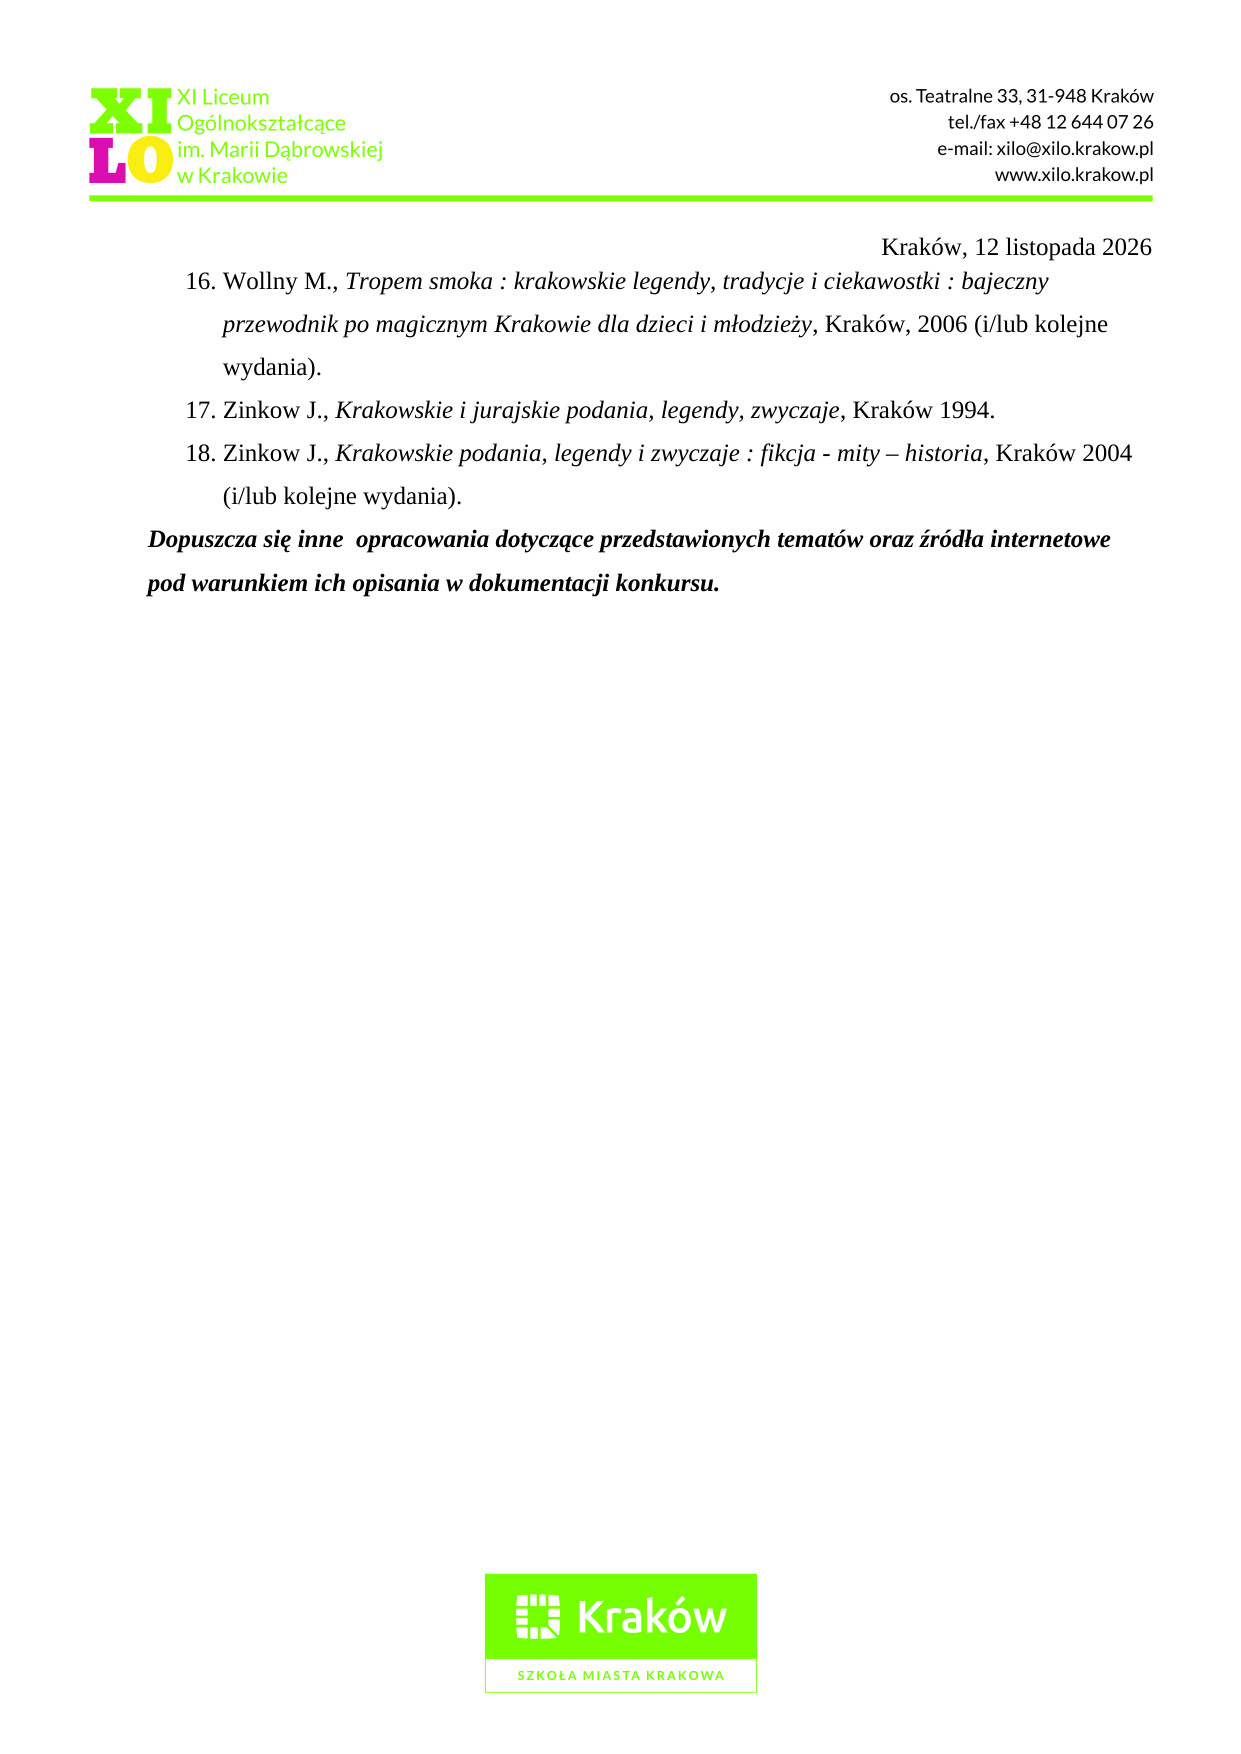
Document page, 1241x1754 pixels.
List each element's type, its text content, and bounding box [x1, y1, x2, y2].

list Zinkow J., Krakowskie i jurajskie podania, legendy, zwyczaje, Kraków 1994. [185, 395, 1152, 424]
text Dopuszcza się inne opracowania dotyczące przedstawionych tematów oraz źródła internetowe pod warunkiem ich opisania w dokumentacji konkursu. [148, 524, 1137, 596]
list Wollny M., Tropem smoka : krakowskie legendy, tradycje i ciekawostki : bajeczny przewodnik po magicznym Krakowie dla dzieci i młodzieży, Kraków, 2006 (i/lub kolejne wydania). [185, 266, 1152, 381]
picture [0, 0, 1241, 207]
picture [0, 1545, 1241, 1752]
list Zinkow J., Krakowskie podania, legendy i zwyczaje : fikcja - mity – historia, Kraków 2004 (i/lub kolejne wydania). [185, 438, 1152, 510]
